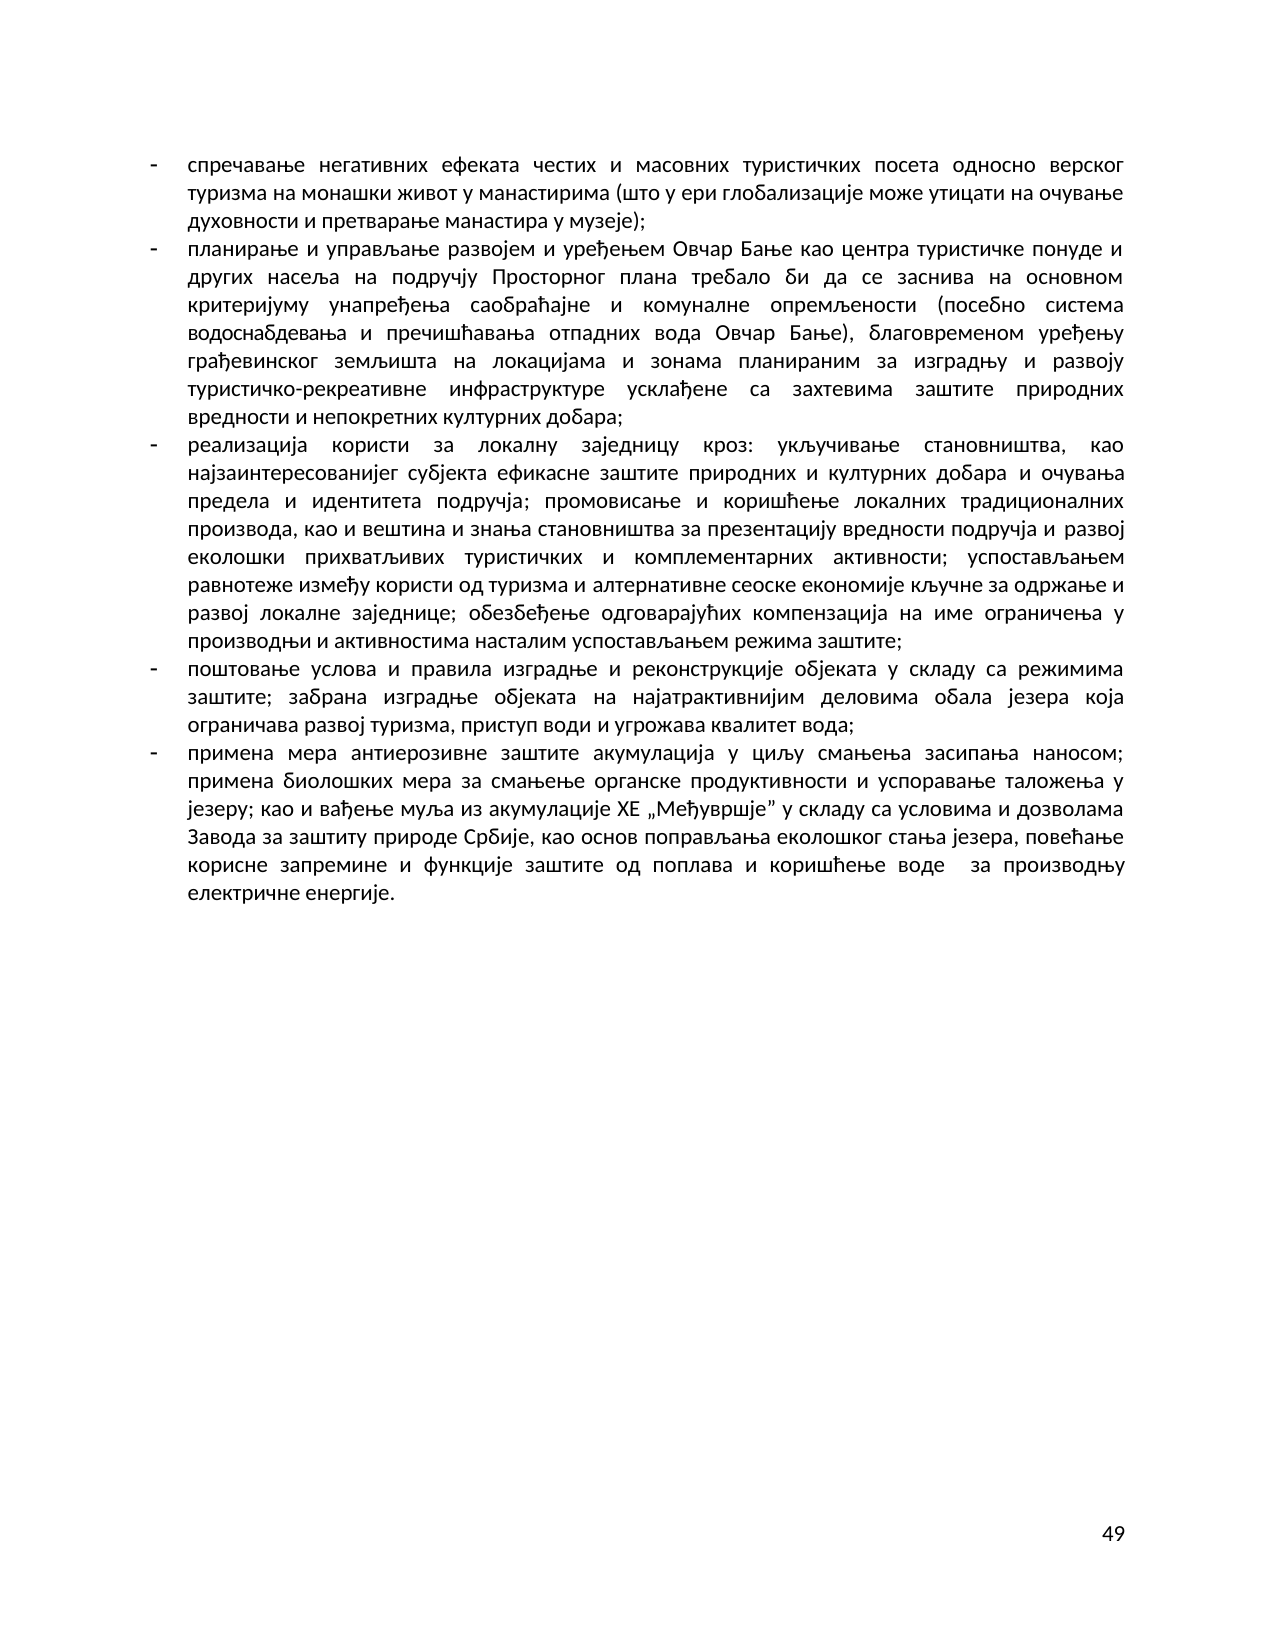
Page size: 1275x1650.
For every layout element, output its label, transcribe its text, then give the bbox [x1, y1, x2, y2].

list спречавање негативних ефеката честих и масовних туристичких посета односно верског туризма на монашки живот у манастирима (што у ери глобализације може утицати на очување духовности и претварање манастира у музеје); [150, 150, 1125, 234]
list примена мера антиерозивне заштите акумулација у циљу смањења засипања наносом; примена биолошких мера за смањење органске продуктивности и успоравање таложења у језеру; као и вађење муља из акумулације ХЕ „Међувршје” у складу са условима и дозволама Завода за заштиту природе Србије, као основ поправљања еколошког стања језера, повећање корисне запремине и функције заштите од поплава и коришћење воде за производњу електричне енергије. [150, 738, 1125, 907]
list планирање и управљање развојем и уређењем Овчар Бање као центра туристичке понуде и других насеља на подручју Просторног плана требало би да се заснива на основном критеријуму унапређења саобраћајне и комуналне опремљености (посебно система водоснабдевања и пречишћавања отпадних вода Овчар Бање), благовременом уређењу грађевинског земљишта на локацијама и зонама планираним за изградњу и развоју туристичко-рекреативне инфраструктуре усклађене са захтевима заштите природних вредности и непокретних културних добара; [150, 234, 1125, 430]
list поштовање услова и правила изградње и реконструкције објеката у складу са режимима заштите; забрана изградње објеката на најатрактивнијим деловима обала језера која ограничава развој туризма, приступ води и угрожава квалитет вода; [150, 654, 1125, 738]
list реализација користи за локалну заједницу кроз: укључивање становништва, као најзаинтересованијег субјекта ефикасне заштите природних и културних добара и очувања предела и идентитета подручја; промовисање и коришћење локалних традиционалних производа, као и вештина и знања становништва за презентацију вредности подручја и развој еколошки прихватљивих туристичких и комплементарних активности; успостављањем равнотеже између користи од туризма и алтернативне сеоске економије кључне за одржање и развој локалне заједнице; обезбеђење одговарајућих компензација на име ограничења у производњи и активностима насталим успостављањем режима заштите; [150, 430, 1125, 654]
